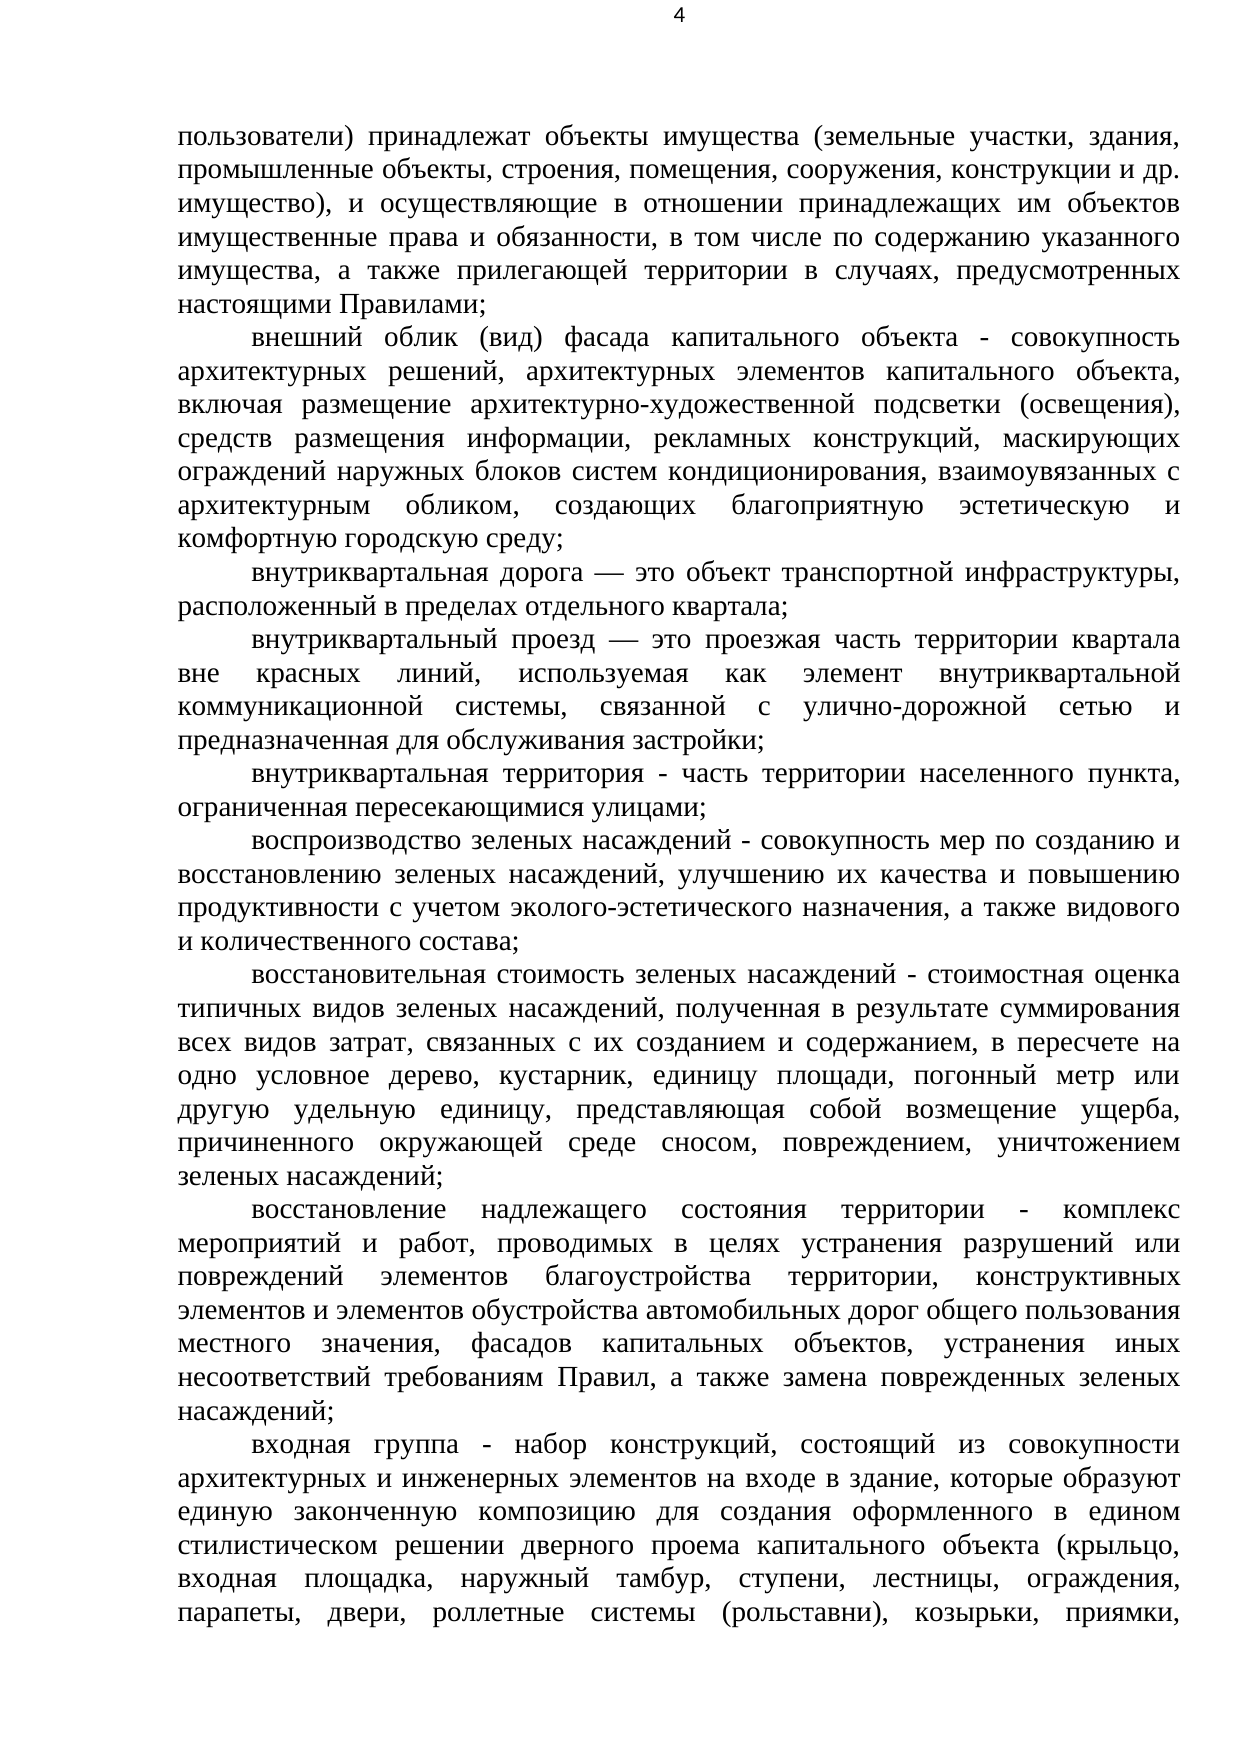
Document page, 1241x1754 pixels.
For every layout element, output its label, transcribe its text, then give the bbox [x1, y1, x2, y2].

text восстановительная стоимость зеленых насаждений - стоимостная оценка типичных видов зеленых насаждений, полученная в результате суммирования всех видов затрат, связанных с их созданием и содержанием, в пересчете на одно условное дерево, кустарник, единицу площади, погонный метр или другую удельную единицу, представляющая собой возмещение ущерба, причиненного окружающей среде сносом, повреждением, уничтожением зеленых насаждений; [177, 957, 1181, 1191]
text внутриквартальная территория - часть территории населенного пункта, ограниченная пересекающимися улицами; [177, 755, 1181, 822]
text восстановление надлежащего состояния территории - комплекс мероприятий и работ, проводимых в целях устранения разрушений или повреждений элементов благоустройства территории, конструктивных элементов и элементов обустройства автомобильных дорог общего пользования местного значения, фасадов капитальных объектов, устранения иных несоответствий требованиям Правил, а также замена поврежденных зеленых насаждений; [177, 1191, 1181, 1426]
text внутриквартальный проезд — это проезжая часть территории квартала вне красных линий, используемая как элемент внутриквартальной коммуникационной системы, связанной с улично-дорожной сетью и предназначенная для обслуживания застройки; [177, 621, 1181, 755]
text внутриквартальная дорога — это объект транспортной инфраструктуры, расположенный в пределах отдельного квартала; [177, 554, 1181, 621]
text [177, 1426, 1181, 1627]
text внешний облик (вид) фасада капитального объекта - совокупность архитектурных решений, архитектурных элементов капитального объекта, включая размещение архитектурно-художественной подсветки (освещения), средств размещения информации, рекламных конструкций, маскирующих ограждений наружных блоков систем кондиционирования, взаимоувязанных с архитектурным обликом, создающих благоприятную эстетическую и комфортную городскую среду; [177, 319, 1181, 554]
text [177, 118, 1181, 319]
text воспроизводство зеленых насаждений - совокупность мер по созданию и восстановлению зеленых насаждений, улучшению их качества и повышению продуктивности с учетом эколого-эстетического назначения, а также видового и количественного состава; [177, 822, 1181, 957]
